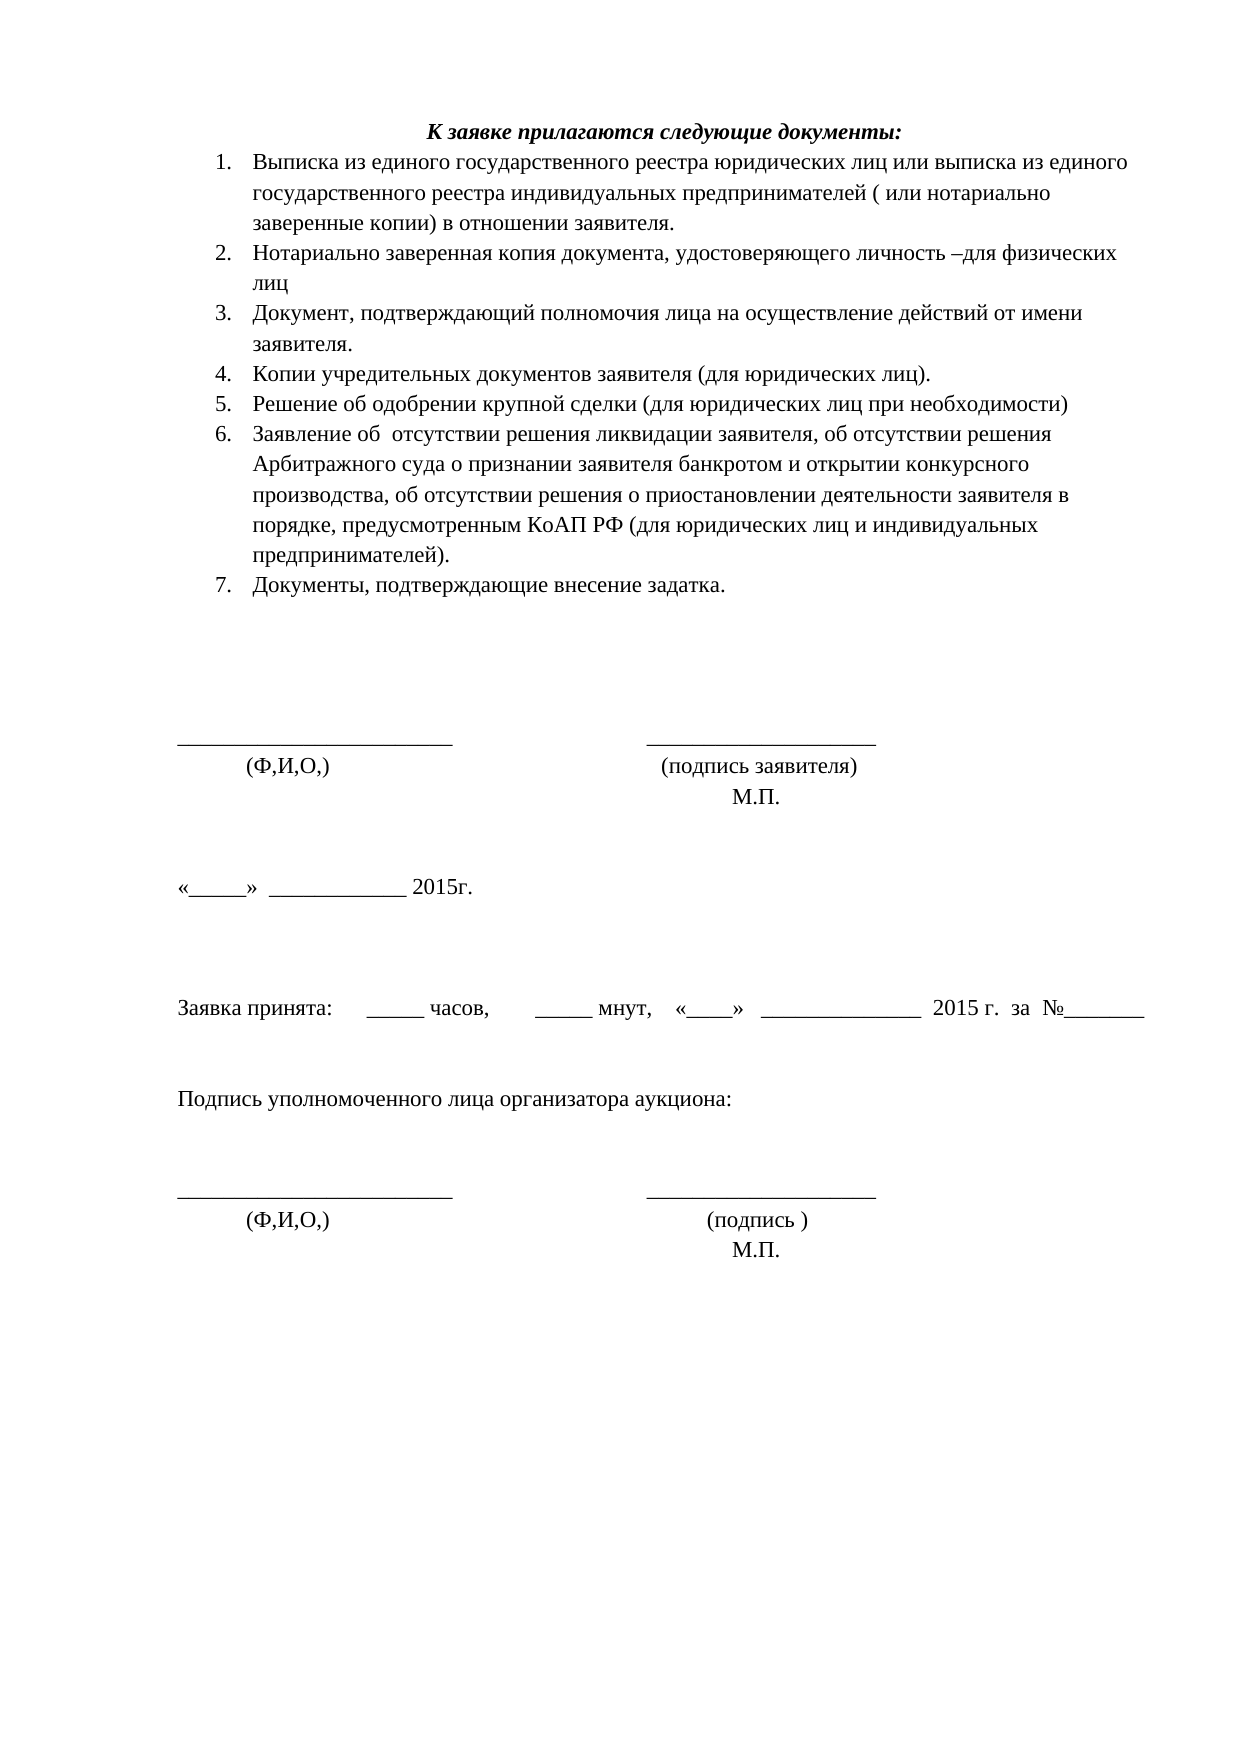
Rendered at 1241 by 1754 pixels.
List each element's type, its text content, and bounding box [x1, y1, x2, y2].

list Нотариально заверенная копия документа, удостоверяющего личность –для физических лиц [215, 239, 1152, 296]
list Копии учредительных документов заявителя (для юридических лиц). [215, 360, 1152, 386]
text ________________________ ____________________ [177, 722, 1152, 749]
text «_____» ____________ 2015г. [177, 873, 1152, 900]
text Заявка принята: _____ часов, _____ мнут, «____» ______________ 2015 г. за №_______ [177, 994, 1152, 1021]
text М.П. [177, 783, 1152, 809]
list Документы, подтверждающие внесение задатка. [215, 571, 1152, 598]
text К заявке прилагаются следующие документы: [177, 118, 1152, 144]
list Выписка из единого государственного реестра юридических лиц или выписка из единого государственного реестра индивидуальных предпринимателей ( или нотариально заверенные копии) в отношении заявителя. [215, 148, 1152, 235]
list Заявление об отсутствии решения ликвидации заявителя, об отсутствии решения Арбитражного суда о признании заявителя банкротом и открытии конкурсного производства, об отсутствии решения о приостановлении деятельности заявителя в порядке, предусмотренным КоАП РФ (для юридических лиц и индивидуальных предпринимателей). [215, 420, 1152, 567]
text (Ф,И,О,) (подпись ) [177, 1206, 1152, 1232]
list Решение об одобрении крупной сделки (для юридических лиц при необходимости) [215, 390, 1152, 416]
text Подпись уполномоченного лица организатора аукциона: [177, 1085, 1152, 1111]
text (Ф,И,О,) (подпись заявителя) [177, 752, 1152, 779]
text М.П. [177, 1236, 1152, 1262]
text ________________________ ____________________ [177, 1175, 1152, 1202]
list Документ, подтверждающий полномочия лица на осуществление действий от имени заявителя. [215, 299, 1152, 356]
